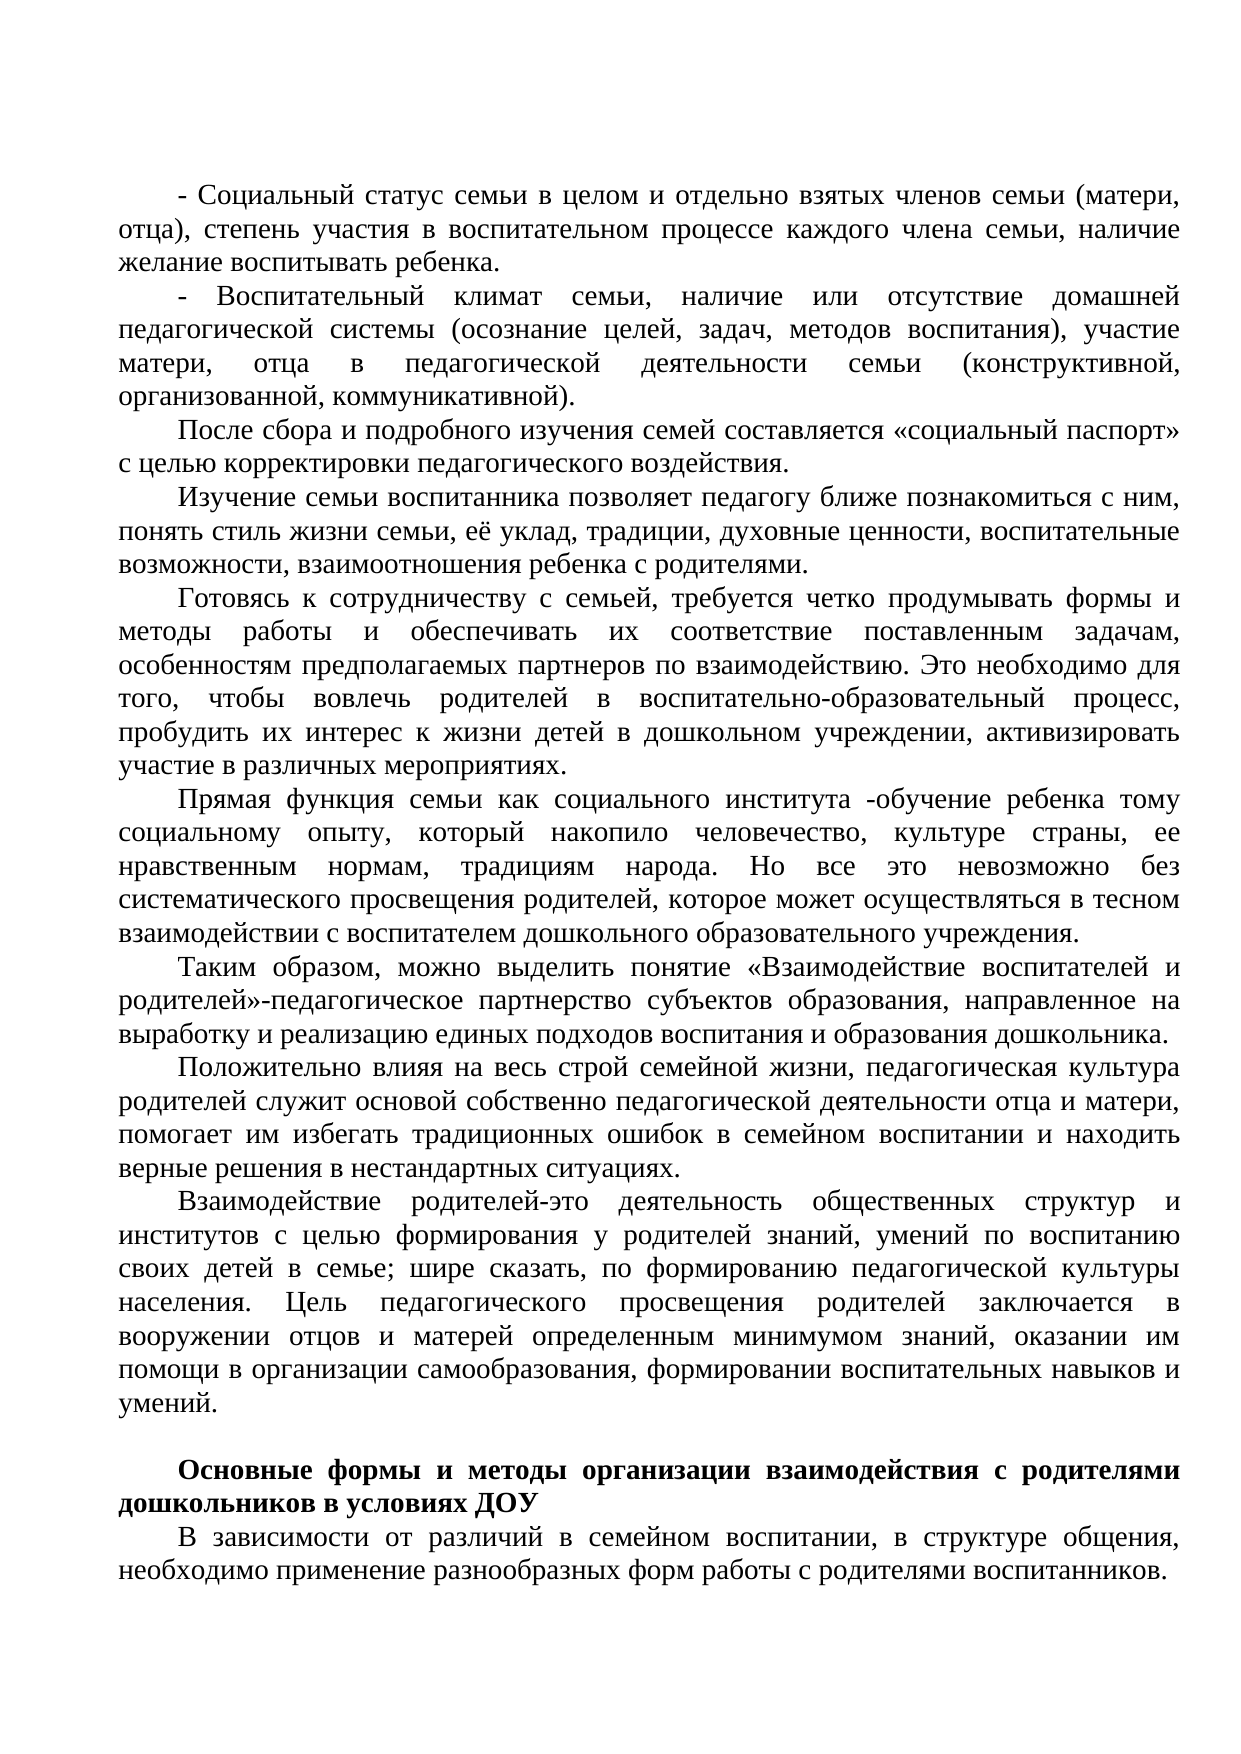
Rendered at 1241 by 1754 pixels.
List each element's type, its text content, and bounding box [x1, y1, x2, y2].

text Взаимодействие родителей-это деятельность общественных структур и институтов с целью формирования у родителей знаний, умений по воспитанию своих детей в семье; шире сказать, по формированию педагогической культуры населения. Цель педагогического просвещения родителей заключается в вооружении отцов и матерей определенным минимумом знаний, оказании им помощи в организации самообразования, формировании воспитательных навыков и умений. [118, 1183, 1181, 1418]
text Основные формы и методы организации взаимодействия с родителями дошкольников в условиях ДОУ [118, 1452, 1181, 1519]
text Таким образом, можно выделить понятие «Взаимодействие воспитателей и родителей»-педагогическое партнерство субъектов образования, направленное на выработку и реализацию единых подходов воспитания и образования дошкольника. [118, 949, 1181, 1049]
text Изучение семьи воспитанника позволяет педагогу ближе познакомиться с ним, понять стиль жизни семьи, её уклад, традиции, духовные ценности, воспитательные возможности, взаимоотношения ребенка с родителями. [118, 479, 1181, 580]
text - Социальный статус семьи в целом и отдельно взятых членов семьи (матери, отца), степень участия в воспитательном процессе каждого члена семьи, наличие желание воспитывать ребенка. [118, 177, 1181, 278]
text После сбора и подробного изучения семей составляется «социальный паспорт» с целью корректировки педагогического воздействия. [118, 412, 1181, 479]
text - Воспитательный климат семьи, наличие или отсутствие домашней педагогической системы (осознание целей, задач, методов воспитания), участие матери, отца в педагогической деятельности семьи (конструктивной, организованной, коммуникативной). [118, 278, 1181, 412]
text Прямая функция семьи как социального института -обучение ребенка тому социальному опыту, который накопило человечество, культуре страны, ее нравственным нормам, традициям народа. Но все это невозможно без систематического просвещения родителей, которое может осуществляться в тесном взаимодействии с воспитателем дошкольного образовательного учреждения. [118, 781, 1181, 949]
text Положительно влияя на весь строй семейной жизни, педагогическая культура родителей служит основой собственно педагогической деятельности отца и матери, помогает им избегать традиционных ошибок в семейном воспитании и находить верные решения в нестандартных ситуациях. [118, 1049, 1181, 1183]
text В зависимости от различий в семейном воспитании, в структуре общения, необходимо применение разнообразных форм работы с родителями воспитанников. [118, 1519, 1181, 1586]
text Готовясь к сотрудничеству с семьей, требуется четко продумывать формы и методы работы и обеспечивать их соответствие поставленным задачам, особенностям предполагаемых партнеров по взаимодействию. Это необходимо для того, чтобы вовлечь родителей в воспитательно-образовательный процесс, пробудить их интерес к жизни детей в дошкольном учреждении, активизировать участие в различных мероприятиях. [118, 580, 1181, 781]
